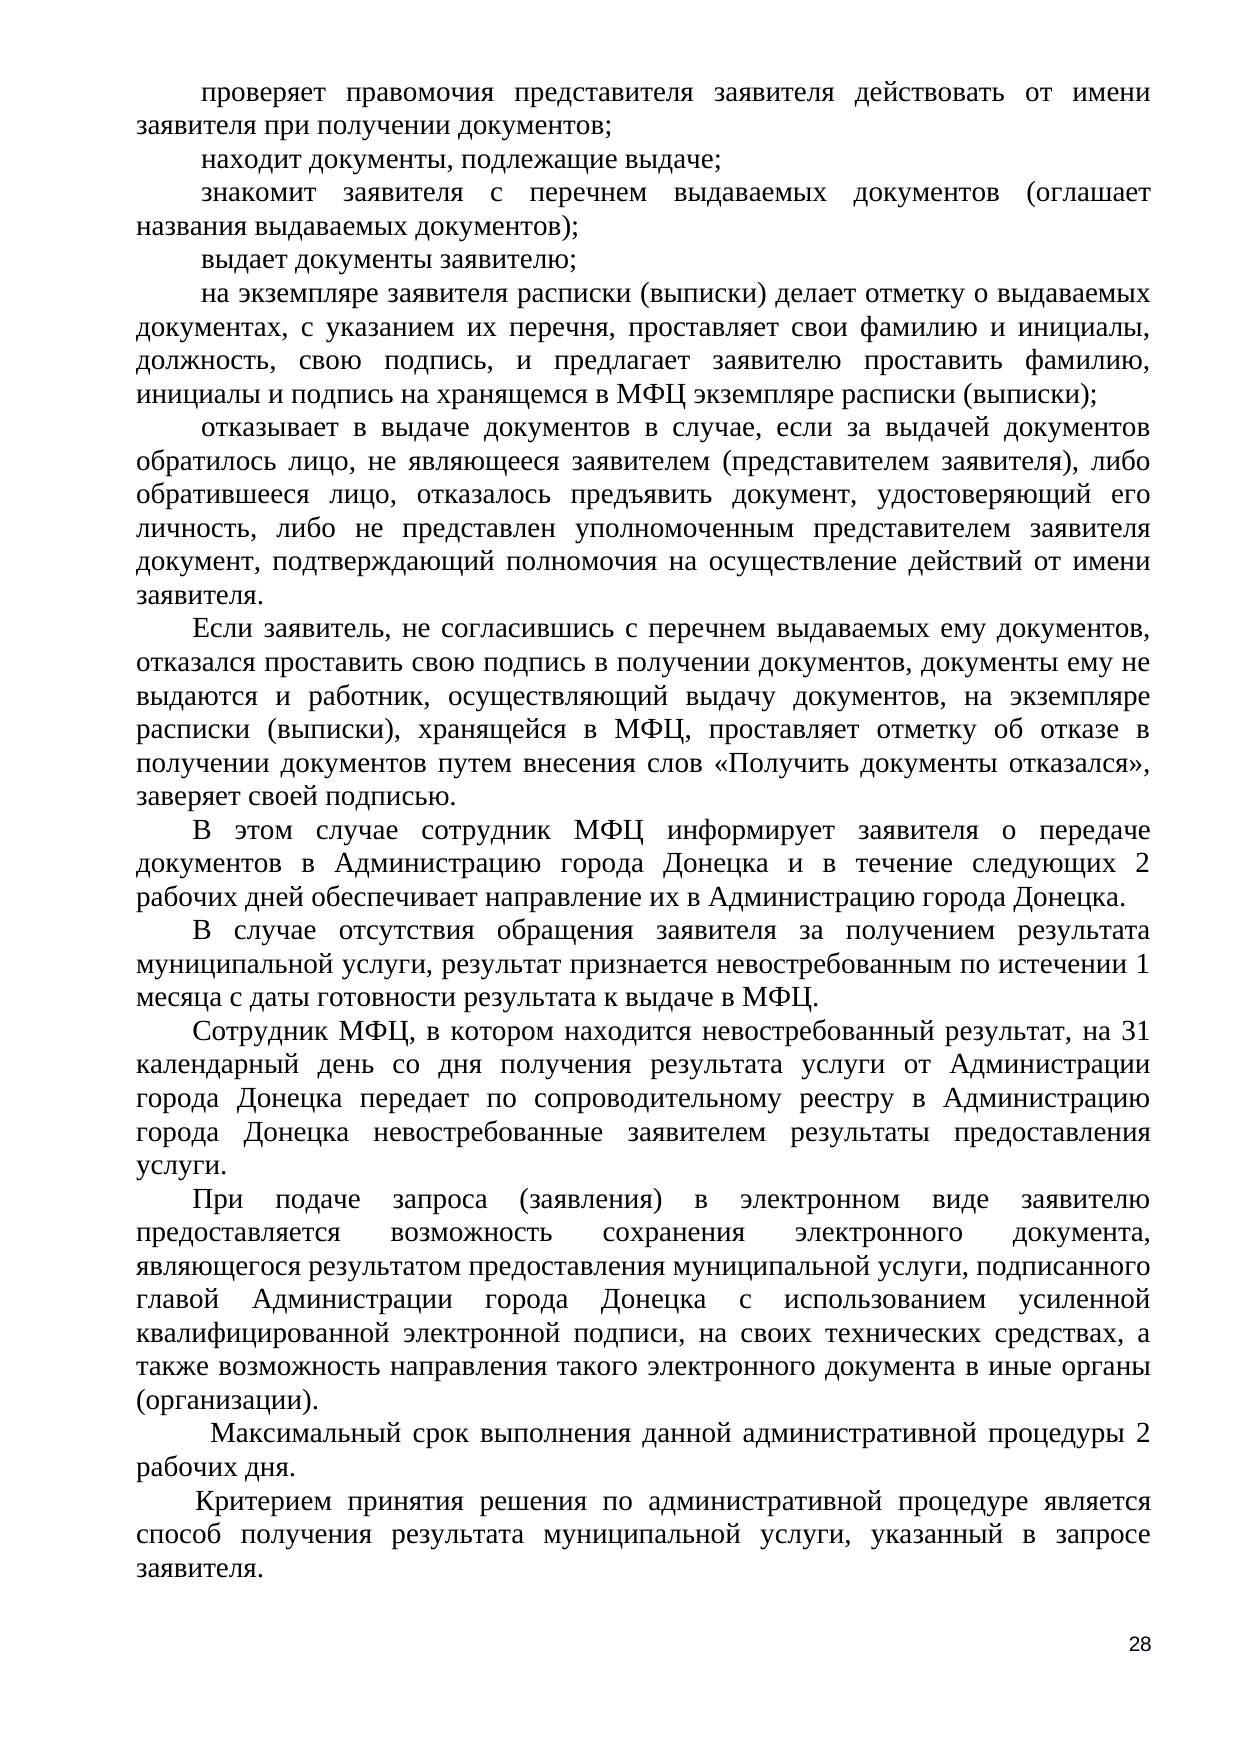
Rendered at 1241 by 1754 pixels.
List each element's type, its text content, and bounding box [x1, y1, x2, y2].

text проверяет правомочия представителя заявителя действовать от имени заявителя при получении документов; [136, 74, 1152, 141]
text Если заявитель, не согласившись с перечнем выдаваемых ему документов, отказался проставить свою подпись в получении документов, документы ему не выдаются и работник, осуществляющий выдачу документов, на экземпляре расписки (выписки), хранящейся в МФЦ, проставляет отметку об отказе в получении документов путем внесения слов «Получить документы отказался», заверяет своей подписью. [136, 611, 1152, 812]
text Критерием принятия решения по административной процедуре является способ получения результата муниципальной услуги, указанный в запросе заявителя. [136, 1483, 1152, 1583]
text В случае отсутствия обращения заявителя за получением результата муниципальной услуги, результат признается невостребованным по истечении 1 месяца с даты готовности результата к выдаче в МФЦ. [136, 912, 1152, 1013]
text В этом случае сотрудник МФЦ информирует заявителя о передаче документов в Администрацию города Донецка и в течение следующих 2 рабочих дней обеспечивает направление их в Администрацию города Донецка. [136, 812, 1152, 912]
text выдает документы заявителю; [136, 242, 1152, 275]
text Максимальный срок выполнения данной административной процедуры 2 рабочих дня. [136, 1416, 1152, 1483]
text Сотрудник МФЦ, в котором находится невостребованный результат, на 31 календарный день со дня получения результата услуги от Администрации города Донецка передает по сопроводительному реестру в Администрацию города Донецка невостребованные заявителем результаты предоставления услуги. [136, 1013, 1152, 1181]
text находит документы, подлежащие выдаче; [136, 141, 1152, 174]
text на экземпляре заявителя расписки (выписки) делает отметку о выдаваемых документах, с указанием их перечня, проставляет свои фамилию и инициалы, должность, свою подпись, и предлагает заявителю проставить фамилию, инициалы и подпись на хранящемся в МФЦ экземпляре расписки (выписки); [136, 275, 1152, 409]
text При подаче запроса (заявления) в электронном виде заявителю предоставляется возможность сохранения электронного документа, являющегося результатом предоставления муниципальной услуги, подписанного главой Администрации города Донецка с использованием усиленной квалифицированной электронной подписи, на своих технических средствах, а также возможность направления такого электронного документа в иные органы (организации). [136, 1181, 1152, 1416]
text знакомит заявителя с перечнем выдаваемых документов (оглашает названия выдаваемых документов); [136, 174, 1152, 242]
text отказывает в выдаче документов в случае, если за выдачей документов обратилось лицо, не являющееся заявителем (представителем заявителя), либо обратившееся лицо, отказалось предъявить документ, удостоверяющий его личность, либо не представлен уполномоченным представителем заявителя документ, подтверждающий полномочия на осуществление действий от имени заявителя. [136, 409, 1152, 611]
